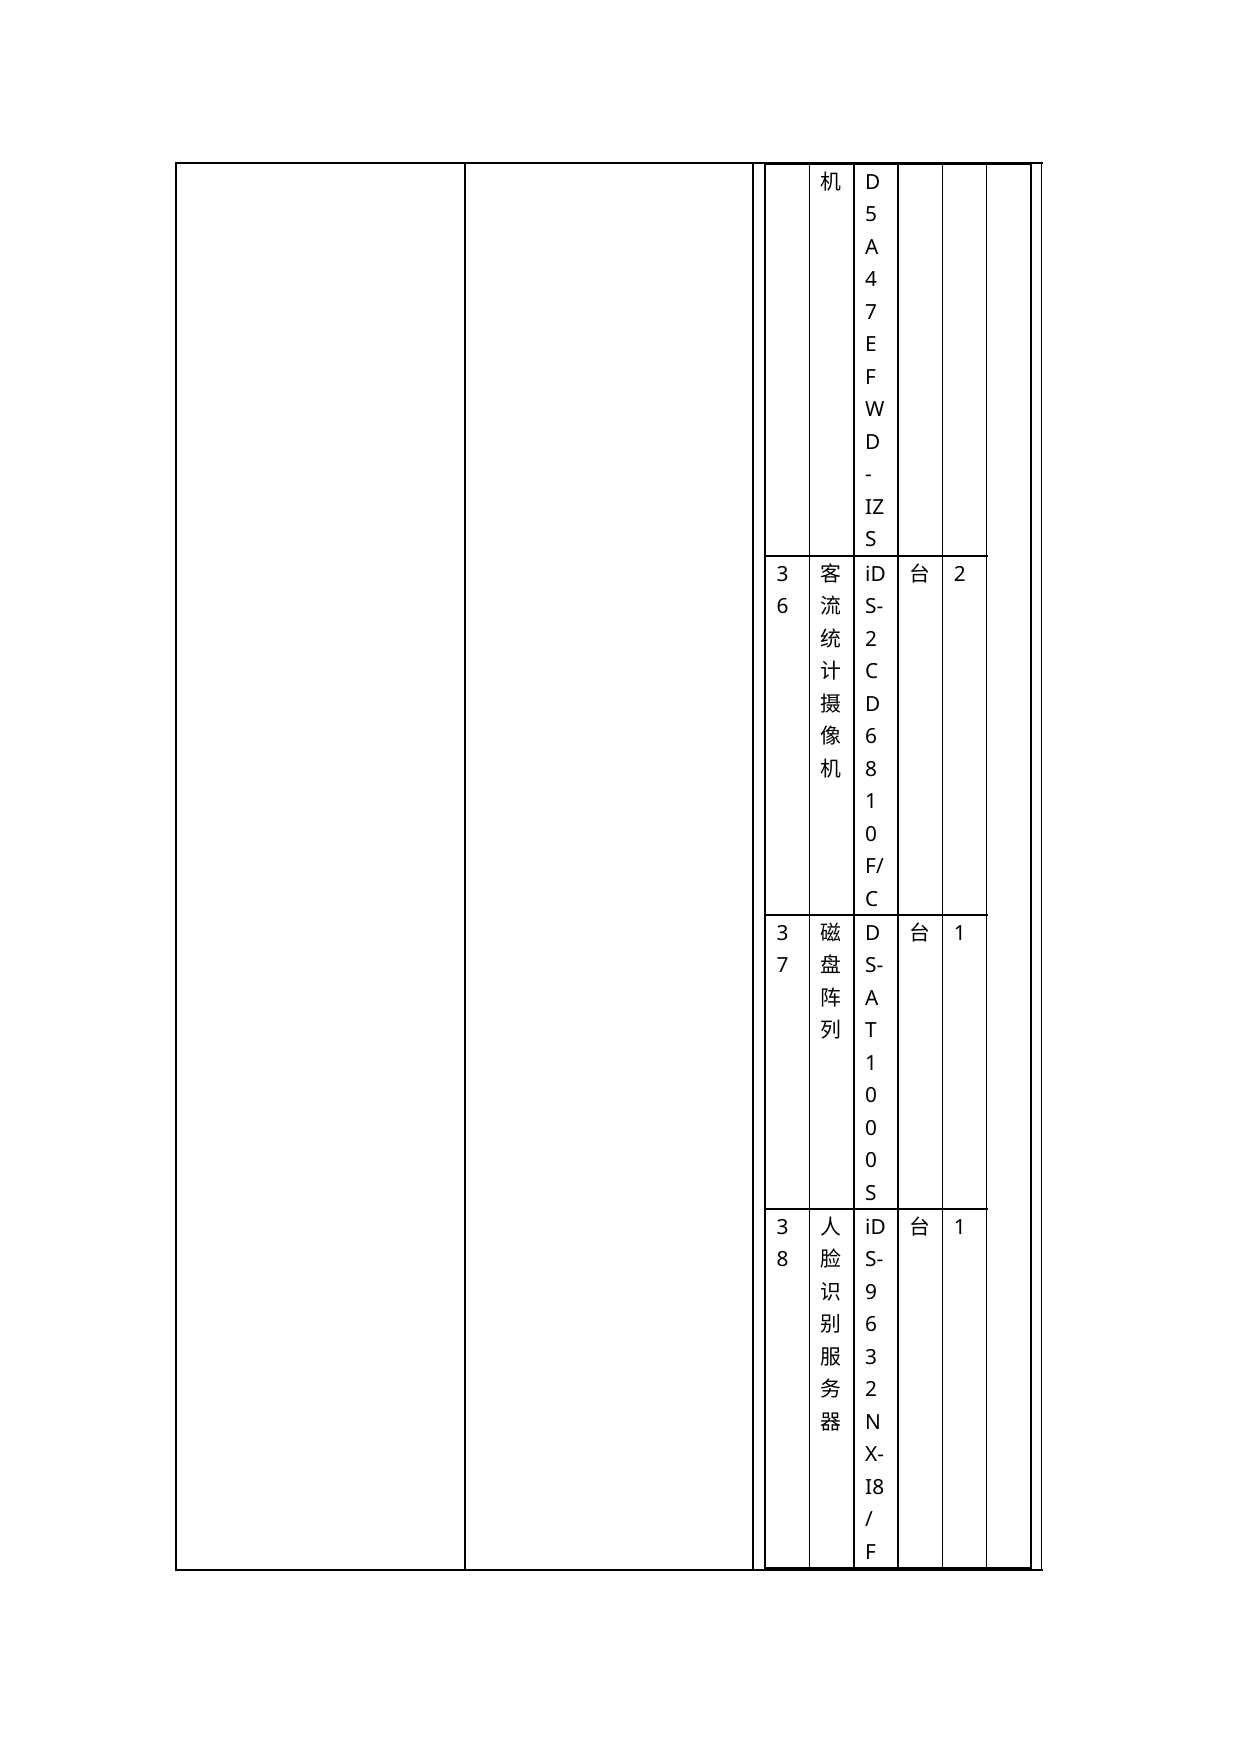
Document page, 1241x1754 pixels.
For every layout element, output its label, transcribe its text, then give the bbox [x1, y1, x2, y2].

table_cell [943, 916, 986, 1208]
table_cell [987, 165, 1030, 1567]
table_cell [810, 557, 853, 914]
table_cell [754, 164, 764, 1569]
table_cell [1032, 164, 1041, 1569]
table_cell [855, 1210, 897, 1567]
table_cell [466, 164, 752, 1569]
table_cell 1 [177, 164, 464, 1569]
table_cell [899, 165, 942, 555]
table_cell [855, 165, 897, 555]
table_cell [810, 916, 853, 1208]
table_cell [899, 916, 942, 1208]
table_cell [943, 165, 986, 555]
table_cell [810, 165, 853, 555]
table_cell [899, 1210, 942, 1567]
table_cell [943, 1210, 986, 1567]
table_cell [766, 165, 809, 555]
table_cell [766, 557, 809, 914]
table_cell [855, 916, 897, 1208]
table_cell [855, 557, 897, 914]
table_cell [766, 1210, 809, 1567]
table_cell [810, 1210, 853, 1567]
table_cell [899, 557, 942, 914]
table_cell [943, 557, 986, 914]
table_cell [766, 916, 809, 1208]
